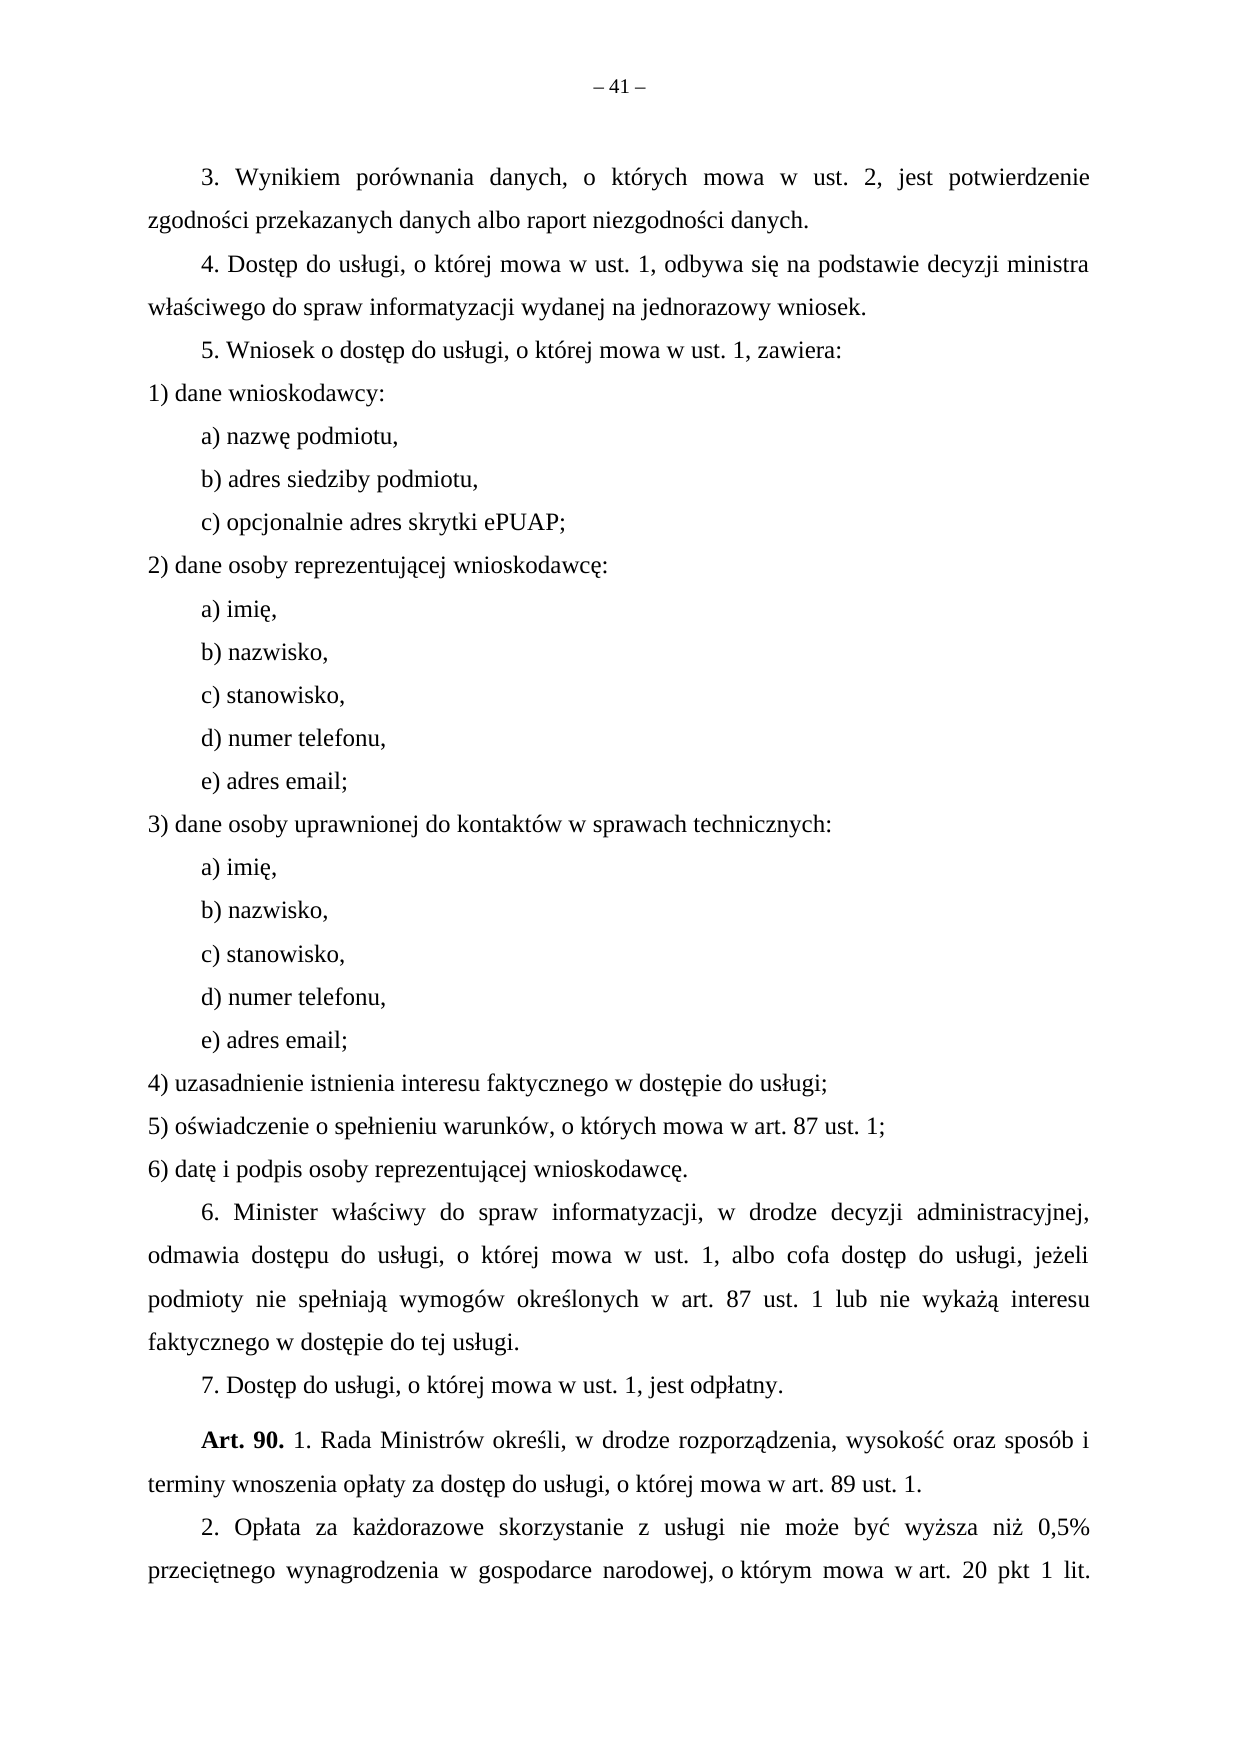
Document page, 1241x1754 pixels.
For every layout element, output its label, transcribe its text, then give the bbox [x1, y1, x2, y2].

text 4) uzasadnienie istnienia interesu faktycznego w dostępie do usługi; [148, 1068, 1091, 1097]
text a) imię, [201, 852, 1091, 881]
text b) nazwisko, [201, 896, 1091, 924]
text 4. Dostęp do usługi, o której mowa w ust. 1, odbywa się na podstawie decyzji ministra właściwego do spraw informatyzacji wydanej na jednorazowy wniosek. [148, 249, 1091, 321]
text 3) dane osoby uprawnionej do kontaktów w sprawach technicznych: [148, 809, 1091, 838]
text 6) datę i podpis osoby reprezentującej wnioskodawcę. [148, 1154, 1091, 1183]
text b) adres siedziby podmiotu, [201, 464, 1091, 493]
text 6. Minister właściwy do spraw informatyzacji, w drodze decyzji administracyjnej, odmawia dostępu do usługi, o której mowa w ust. 1, albo cofa dostęp do usługi, jeżeli podmioty nie spełniają wymogów określonych w art. 87 ust. 1 lub nie wykażą interesu faktycznego w dostępie do tej usługi. [148, 1197, 1091, 1356]
text Art. 90. 1. Rada Ministrów określi, w drodze rozporządzenia, wysokość oraz sposób i terminy wnoszenia opłaty za dostęp do usługi, o której mowa w art. 89 ust. 1. [148, 1426, 1091, 1497]
text a) imię, [201, 594, 1091, 622]
text a) nazwę podmiotu, [201, 421, 1091, 450]
text d) numer telefonu, [201, 982, 1091, 1011]
text d) numer telefonu, [201, 723, 1091, 752]
text 1) dane wnioskodawcy: [148, 378, 1091, 407]
text 7. Dostęp do usługi, o której mowa w ust. 1, jest odpłatny. [148, 1370, 1091, 1399]
text c) opcjonalnie adres skrytki ePUAP; [201, 507, 1091, 536]
text 5) oświadczenie o spełnieniu warunków, o których mowa w art. 87 ust. 1; [148, 1111, 1091, 1140]
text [148, 1512, 1091, 1584]
text 5. Wniosek o dostęp do usługi, o której mowa w ust. 1, zawiera: [148, 335, 1091, 364]
text e) adres email; [201, 766, 1091, 795]
text 2) dane osoby reprezentującej wnioskodawcę: [148, 551, 1091, 579]
text e) adres email; [201, 1025, 1091, 1054]
text c) stanowisko, [201, 680, 1091, 709]
text b) nazwisko, [201, 637, 1091, 666]
text 3. Wynikiem porównania danych, o których mowa w ust. 2, jest potwierdzenie zgodności przekazanych danych albo raport niezgodności danych. [148, 162, 1091, 234]
text c) stanowisko, [201, 939, 1091, 967]
